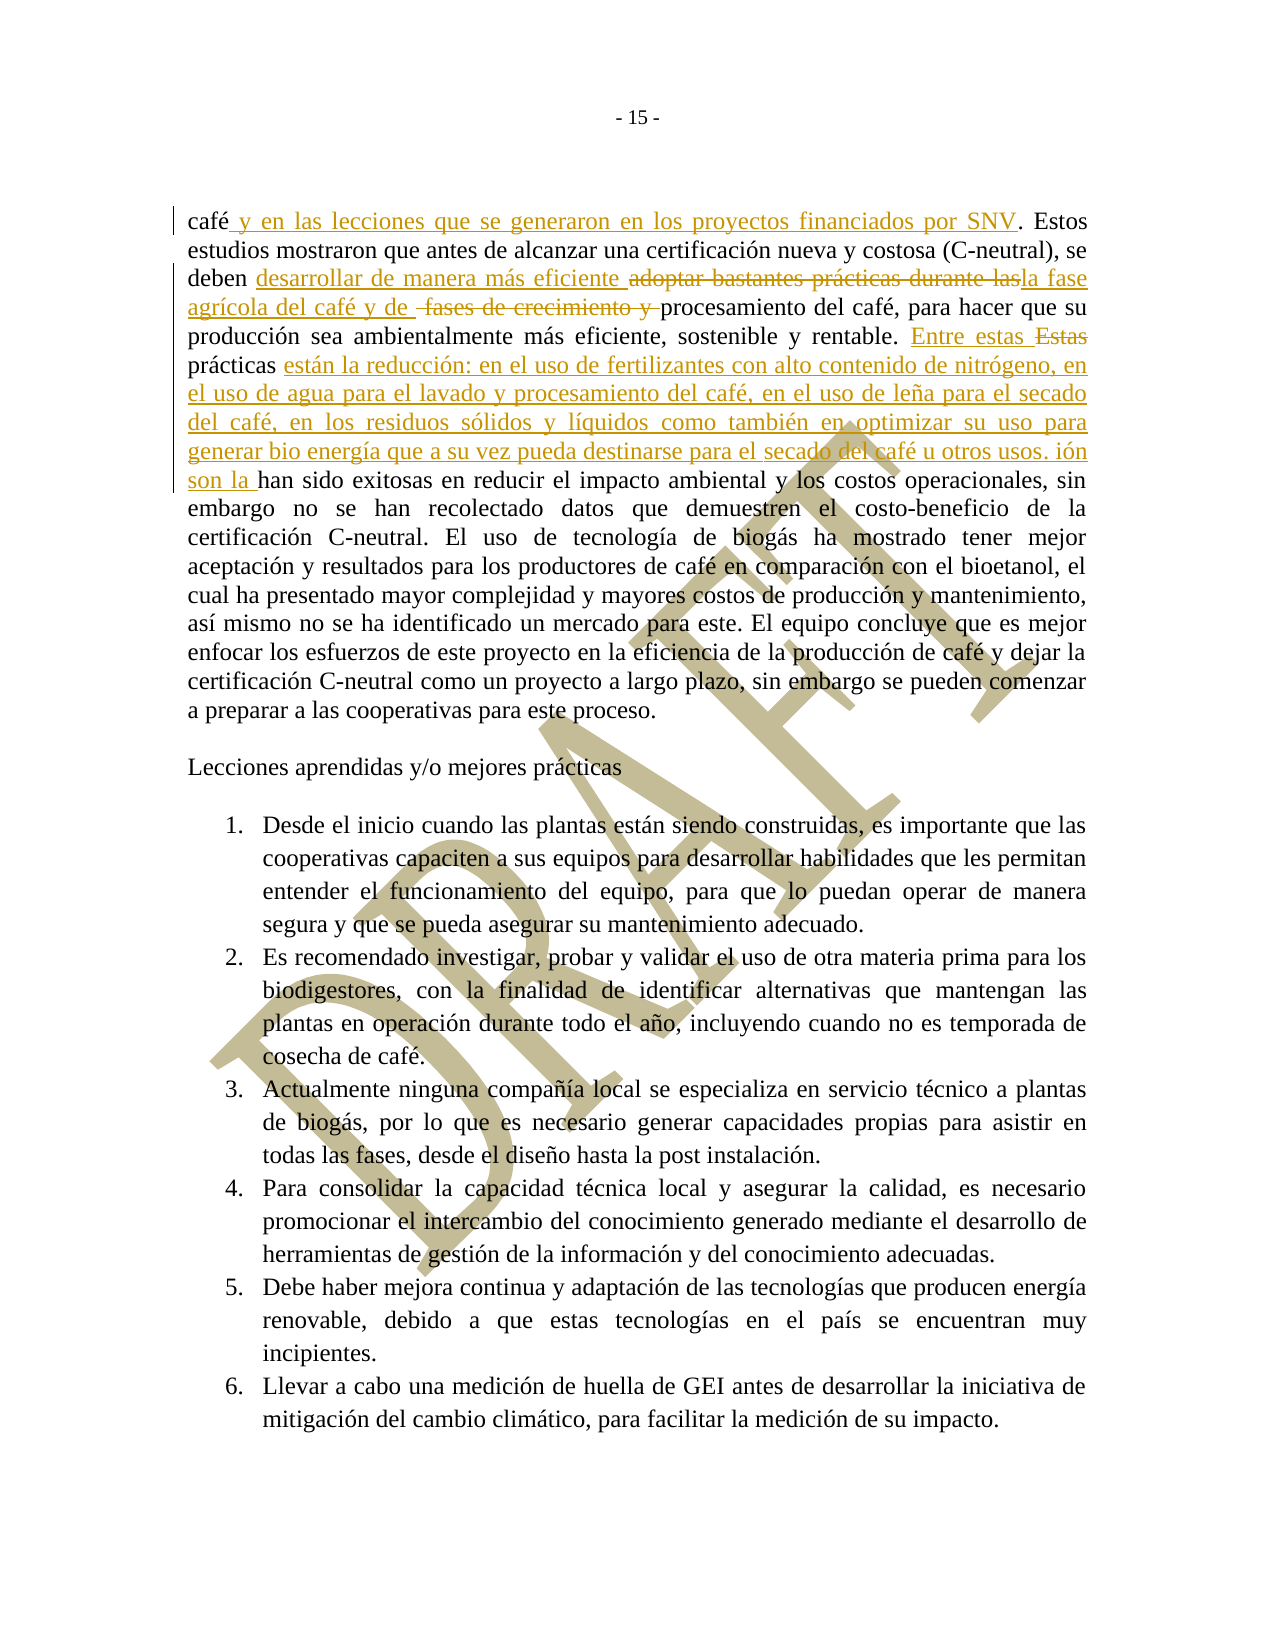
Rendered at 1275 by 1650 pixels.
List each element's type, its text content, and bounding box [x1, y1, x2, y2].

list Debe haber mejora continua y adaptación de las tecnologías que producen energía renovable, debido a que estas tecnologías en el país se encuentran muy incipientes. [225, 1272, 1087, 1367]
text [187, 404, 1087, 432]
list Para consolidar la capacidad técnica local y asegurar la calidad, es necesario promocionar el intercambio del conocimiento generado mediante el desarrollo de herramientas de gestión de la información y del conocimiento adecuadas. [225, 1173, 1087, 1268]
text Lecciones aprendidas y/o mejores prácticas [187, 752, 1087, 781]
list Es recomendado investigar, probar y validar el uso de otra materia prima para los biodigestores, con la finalidad de identificar alternativas que mantengan las plantas en operación durante todo el año, incluyendo cuando no es temporada de cosecha de café. [225, 942, 1087, 1069]
list Actualmente ninguna compañía local se especializa en servicio técnico a plantas de biogás, por lo que es necesario generar capacidades propias para asistir en todas las fases, desde el diseño hasta la post instalación. [225, 1074, 1087, 1169]
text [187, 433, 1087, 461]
list Desde el inicio cuando las plantas están siendo construidas, es importante que las cooperativas capaciten a sus equipos para desarrollar habilidades que les permitan entender el funcionamiento del equipo, para que lo puedan operar de manera segura y que se pueda asegurar su mantenimiento adecuado. [225, 810, 1087, 937]
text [187, 206, 1087, 403]
list Llevar a cabo una medición de huella de GEI antes de desarrollar la iniciativa de mitigación del cambio climático, para facilitar la medición de su impacto. [225, 1371, 1087, 1433]
